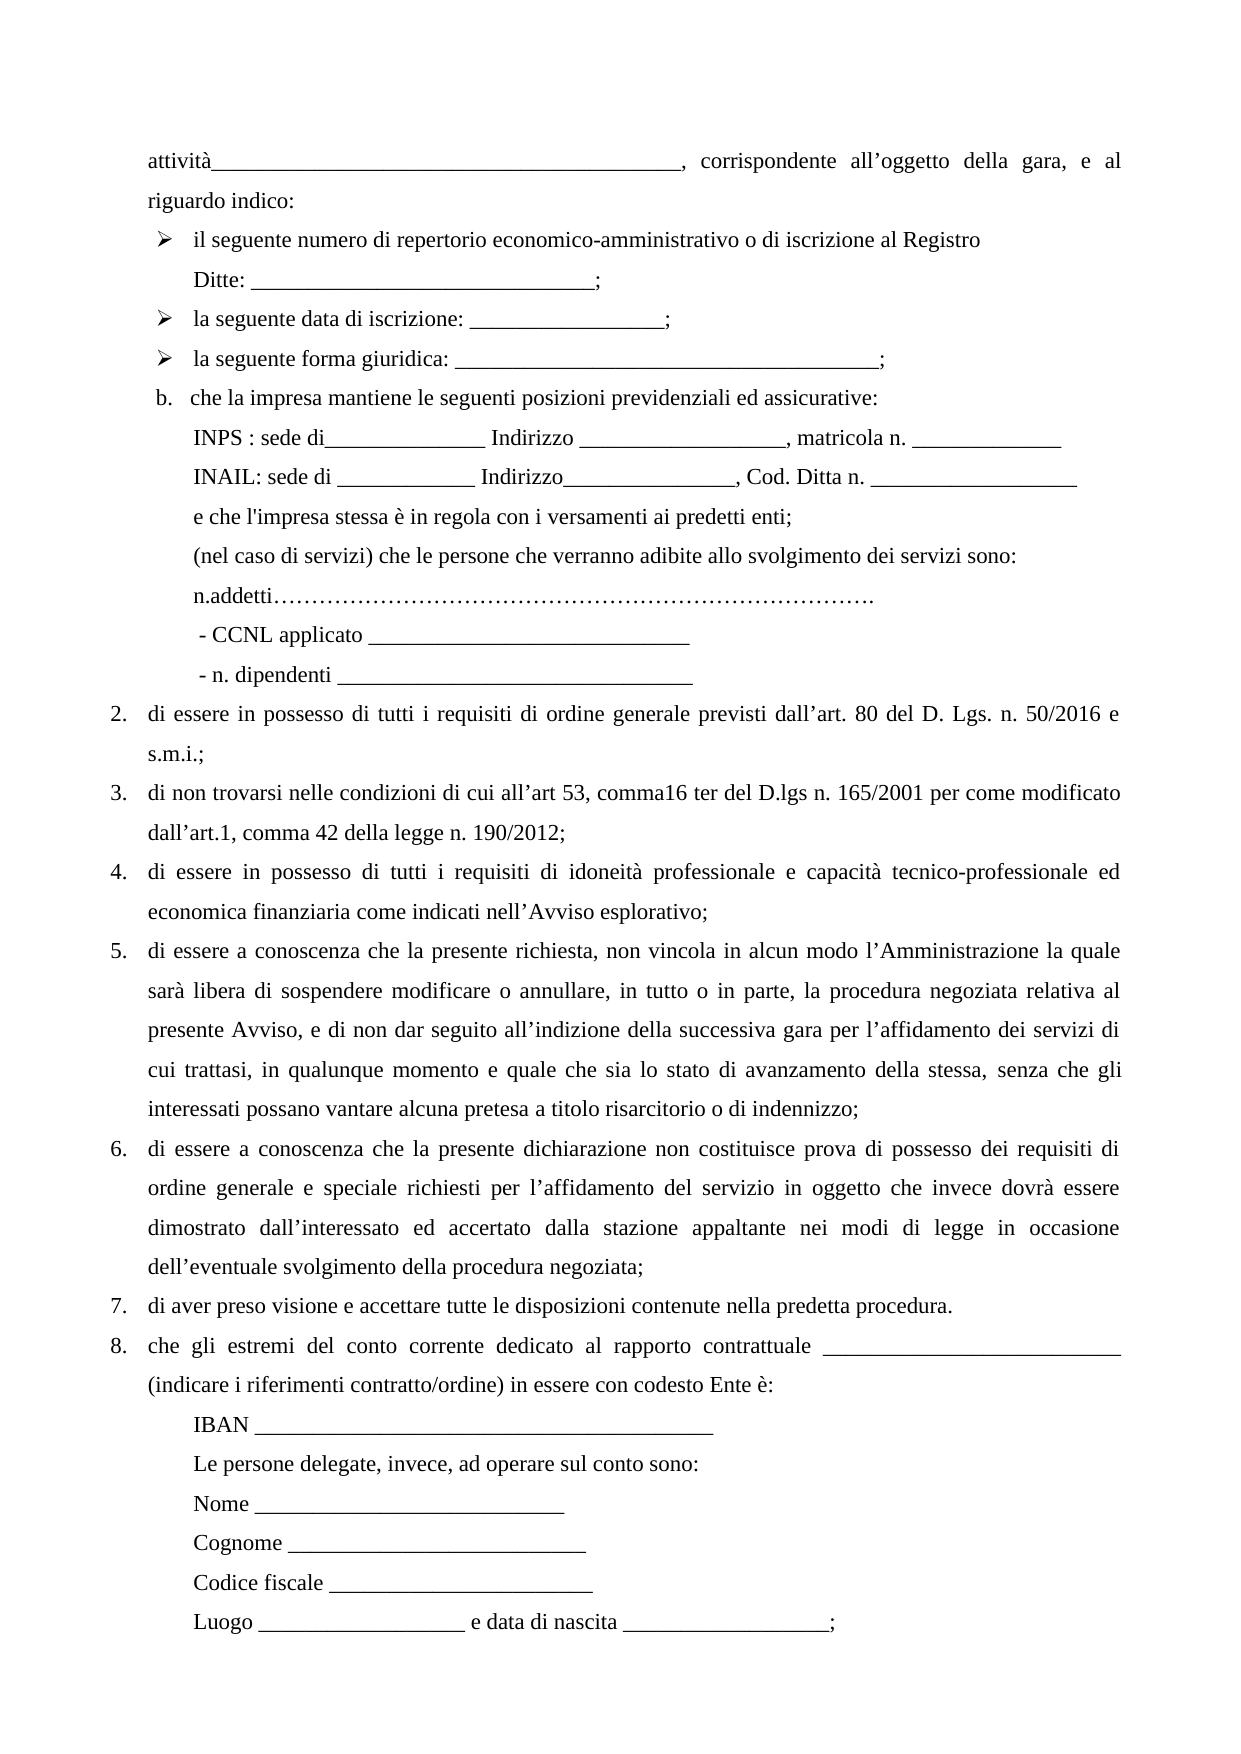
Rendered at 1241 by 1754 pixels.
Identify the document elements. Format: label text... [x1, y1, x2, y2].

list (nel caso di servizi) che le persone che verranno adibite allo svolgimento dei servizi sono: [193, 542, 1122, 569]
list di essere a conoscenza che la presente dichiarazione non costituisce prova di possesso dei requisiti di ordine generale e speciale richiesti per l’affidamento del servizio in oggetto che invece dovrà essere dimostrato dall’interessato ed accertato dalla stazione appaltante nei modi di legge in occasione dell’eventuale svolgimento della procedura negoziata; [110, 1134, 1122, 1279]
list di essere a conoscenza che la presente richiesta, non vincola in alcun modo l’Amministrazione la quale sarà libera di sospendere modificare o annullare, in tutto o in parte, la procedura negoziata relativa al presente Avviso, e di non dar seguito all’indizione della successiva gara per l’affidamento dei servizi di cui trattasi, in qualunque momento e quale che sia lo stato di avanzamento della stessa, senza che gli interessati possano vantare alcuna pretesa a titolo risarcitorio o di indennizzo; [110, 937, 1122, 1121]
list Cognome __________________________ [193, 1529, 1122, 1556]
list la seguente data di iscrizione: _________________; [156, 306, 1122, 332]
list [110, 148, 1122, 213]
list che gli estremi del conto corrente dedicato al rapporto contrattuale __________________________ (indicare i riferimenti contratto/ordine) in essere con codesto Ente è: [110, 1332, 1122, 1398]
list di non trovarsi nelle condizioni di cui all’art 53, comma16 ter del D.lgs n. 165/2001 per come modificato dall’art.1, comma 42 della legge n. 190/2012; [110, 779, 1122, 845]
list di essere in possesso di tutti i requisiti di ordine generale previsti dall’art. 80 del D. Lgs. n. 50/2016 e s.m.i.; [110, 700, 1122, 766]
list INAIL: sede di ____________ Indirizzo_______________, Cod. Ditta n. __________________ [193, 463, 1122, 490]
list Ditte: ______________________________; [193, 266, 1122, 292]
list di essere in possesso di tutti i requisiti di idoneità professionale e capacità tecnico-professionale ed economica finanziaria come indicati nell’Avviso esplorativo; [110, 858, 1122, 924]
list e che l'impresa stessa è in regola con i versamenti ai predetti enti; [193, 503, 1122, 529]
list Le persone delegate, invece, ad operare sul conto sono: [193, 1450, 1122, 1477]
list la seguente forma giuridica: _____________________________________; [156, 345, 1122, 371]
list Codice fiscale _______________________ [193, 1569, 1122, 1595]
list il seguente numero di repertorio economico-amministrativo o di iscrizione al Registro [156, 227, 1122, 253]
list di aver preso visione e accettare tutte le disposizioni contenute nella predetta procedura. [110, 1292, 1122, 1319]
list INPS : sede di______________ Indirizzo __________________, matricola n. _____________ [193, 424, 1122, 450]
list n.addetti……………………………………………………………………. [193, 582, 1122, 608]
list - CCNL applicato ____________________________ [193, 621, 1122, 648]
list IBAN ________________________________________ [193, 1411, 1122, 1437]
list Luogo __________________ e data di nascita __________________; [193, 1608, 1122, 1635]
list - n. dipendenti _______________________________ [193, 661, 1122, 687]
list Nome ___________________________ [193, 1490, 1122, 1516]
text b. che la impresa mantiene le seguenti posizioni previdenziali ed assicurative: [156, 384, 1122, 411]
